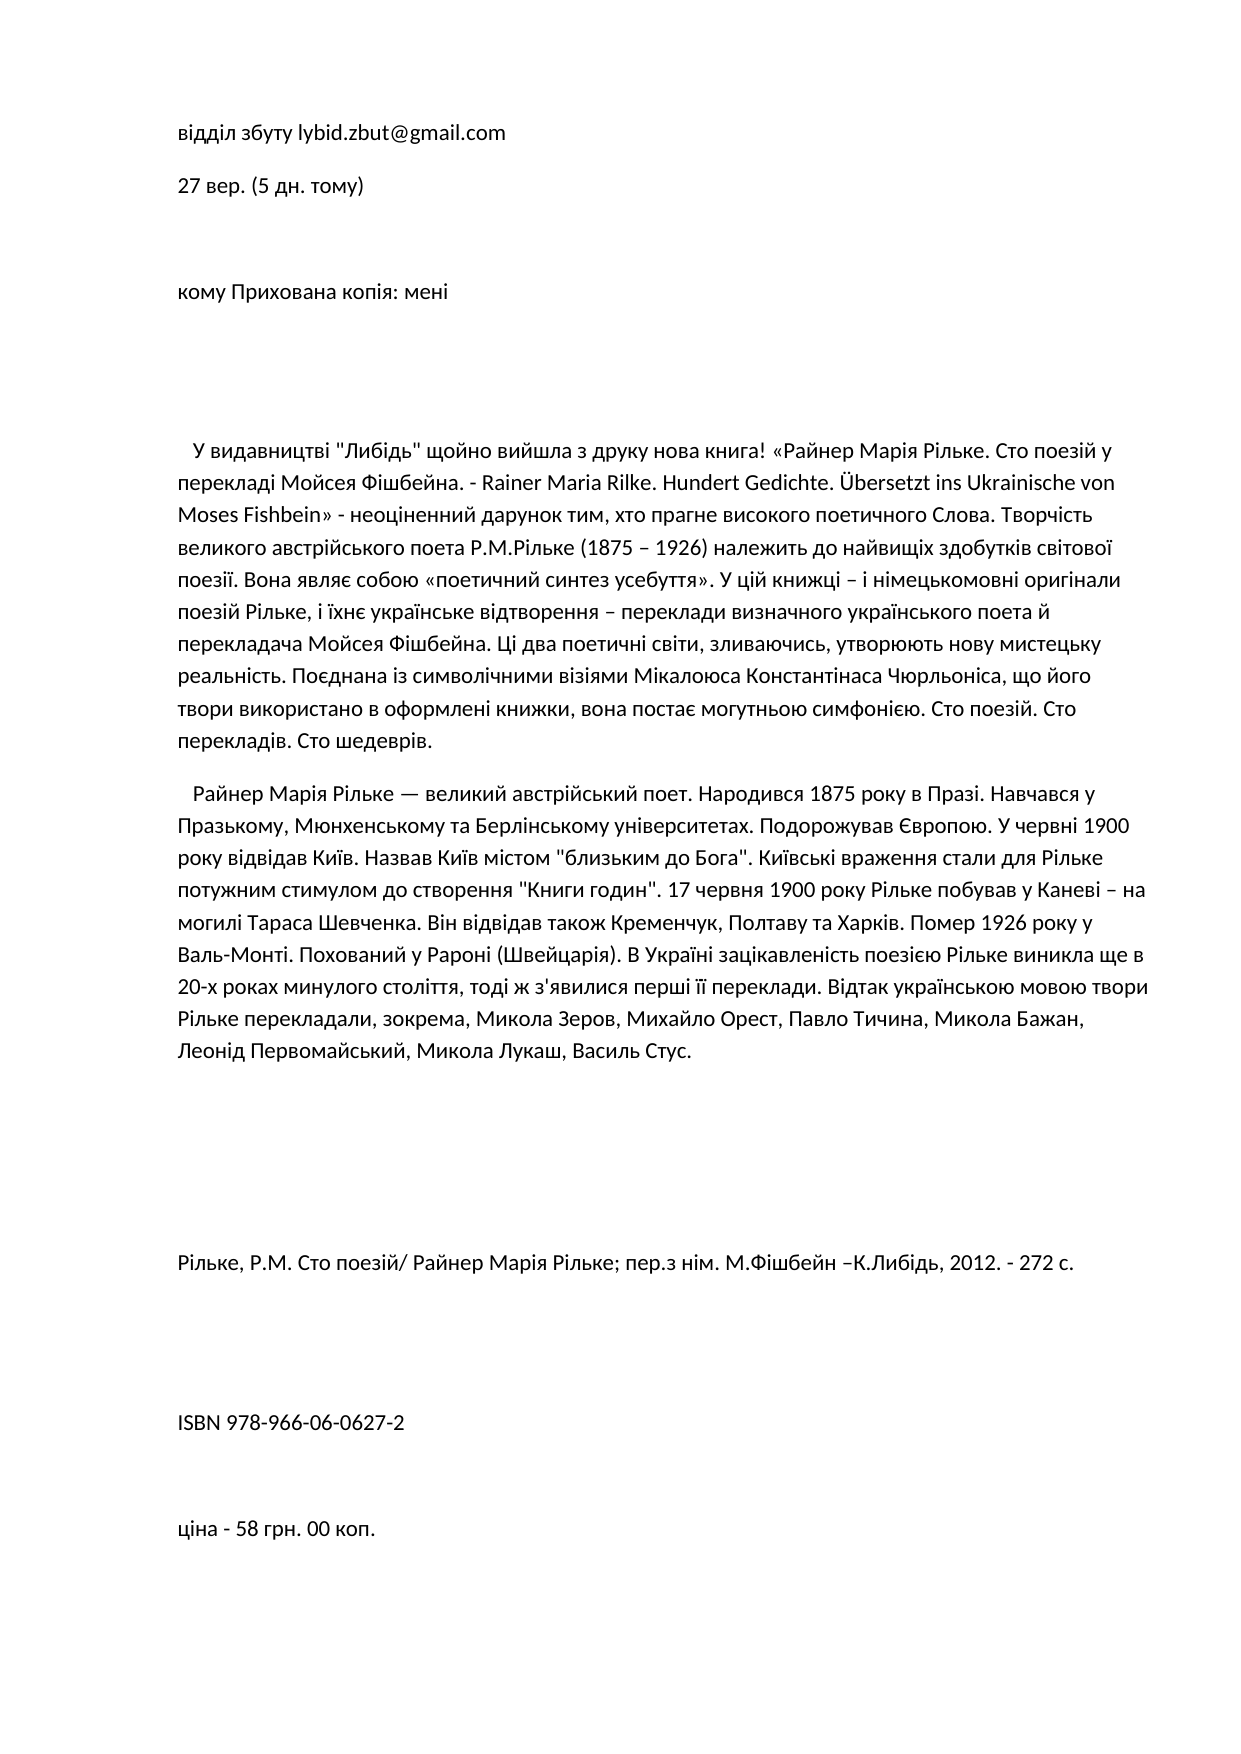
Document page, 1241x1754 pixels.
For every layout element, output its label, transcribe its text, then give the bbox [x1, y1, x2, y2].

text ціна - 58 грн. 00 коп. [177, 1514, 1152, 1542]
text У видавництві "Либідь" щойно вийшла з друку нова книга! «Райнер Марія Рільке. Сто поезій у перекладі Мойсея Фішбейна. - Rainer Maria Rilke. Hundert Gedichte. Übersetzt ins Ukrainische von Moses Fishbein» - неоціненний дарунок тим, хто прагне високого поетичного Слова. Творчість великого австрійського поета Р.М.Рільке (1875 – 1926) належить до найвищіх здобутків світової поезії. Вона являє собою «поетичний синтез усебуття». У цій книжці – і німецькомовні оригінали поезій Рільке, і їхнє українське відтворення – переклади визначного українського поета й перекладача Мойсея Фішбейна. Ці два поетичні світи, зливаючись, утворюють нову мистецьку реальність. Поєднана із символічними візіями Мікалоюса Константінаса Чюрльоніса, що його твори використано в оформлені книжки, вона постає могутньою симфонією. Сто поезій. Сто перекладів. Сто шедеврів. [177, 436, 1152, 754]
text 27 вер. (5 дн. тому) [177, 171, 1152, 199]
text ISBN 978-966-06-0627-2 [177, 1408, 1152, 1436]
text відділ збуту lybid.zbut@gmail.com [177, 118, 1152, 146]
text Райнер Марія Рільке — великий австрійський поет. Народився 1875 року в Празі. Навчався у Празькому, Мюнхенському та Берлінському університетах. Подорожував Європою. У червні 1900 року відвідав Київ. Назвав Київ містом "близьким до Бога". Київські враження стали для Рільке потужним стимулом до створення "Книги годин". 17 червня 1900 року Рільке побував у Каневі – на могилі Тараса Шевченка. Він відвідав також Кременчук, Полтаву та Харків. Помер 1926 року у Валь-Монті. Похований у Рароні (Швейцарія). В Україні зацікавленість поезією Рільке виникла ще в 20-х роках минулого століття, тоді ж з'явилися перші її переклади. Відтак українською мовою твори Рільке перекладали, зокрема, Микола Зеров, Михайло Орест, Павло Тичина, Микола Бажан, Леонід Первомайський, Микола Лукаш, Василь Стус. [177, 779, 1152, 1064]
text кому Прихована копія: мені [177, 277, 1152, 305]
text Рільке, Р.М. Сто поезій/ Райнер Марія Рільке; пер.з нім. М.Фішбейн –К.Либідь, 2012. - 272 с. [177, 1248, 1152, 1277]
